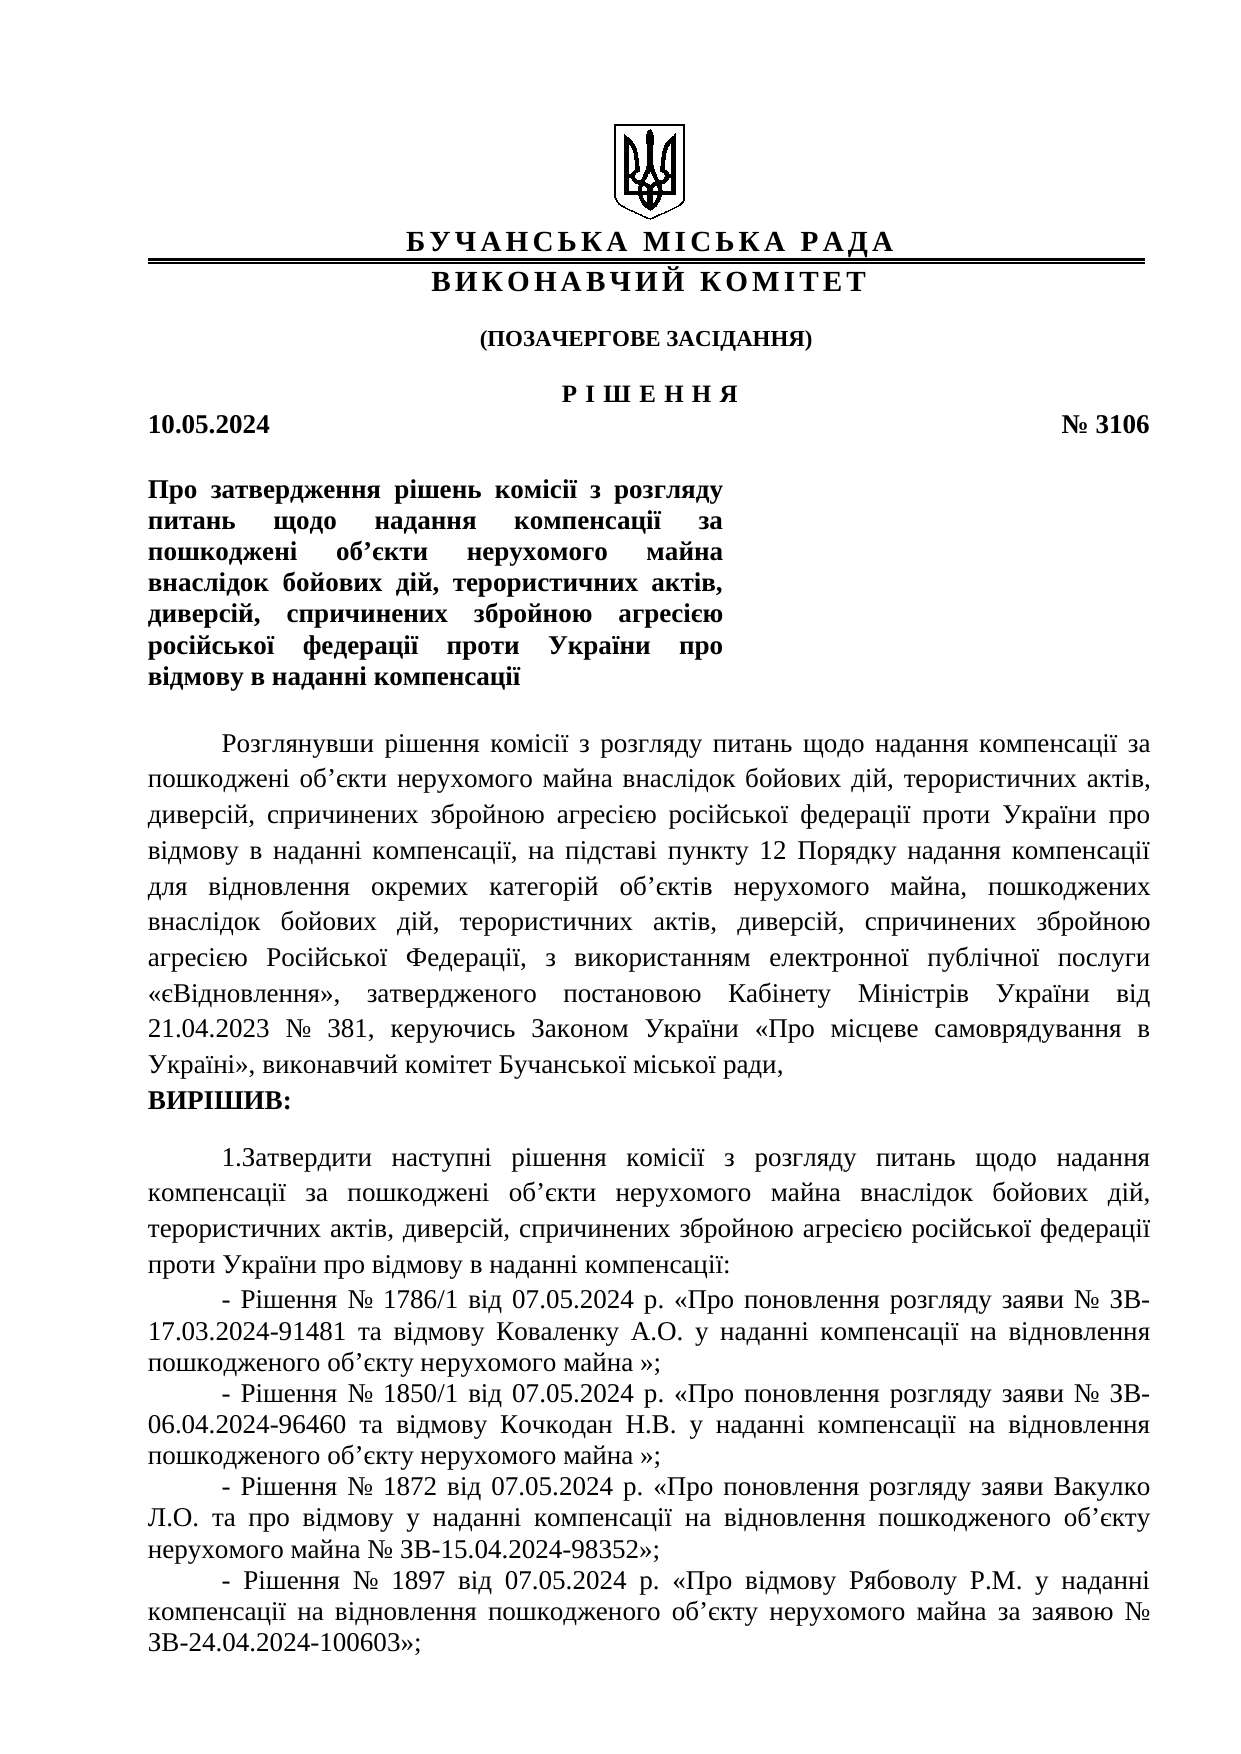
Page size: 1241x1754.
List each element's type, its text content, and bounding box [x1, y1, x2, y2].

text - Рішення № 1897 від 07.05.2024 р. «Про відмову Рябоволу Р.М. у наданні компенсації на відновлення пошкодженого об’єкту нерухомого майна за заявою № ЗВ-24.04.2024-100603»; [148, 1564, 1152, 1657]
text Про затвердження рішень комісії з розгляду питань щодо надання компенсації за пошкоджені об’єкти нерухомого майна внаслідок бойових дій, терористичних актів, диверсій, спричинених збройною агресією російської федерації проти України про відмову в наданні компенсації [148, 473, 723, 691]
text 1.Затвердити наступні рішення комісії з розгляду питань щодо надання компенсації за пошкоджені об’єкти нерухомого майна внаслідок бойових дій, терористичних актів, диверсій, спричинених збройною агресією російської федерації проти України про відмову в наданні компенсації: [148, 1141, 1152, 1279]
text 10.05.2024 № 3106 [148, 408, 1152, 439]
text РІШЕННЯ [148, 379, 1152, 408]
text - Рішення № 1786/1 від 07.05.2024 р. «Про поновлення розгляду заяви № ЗВ-17.03.2024-91481 та відмову Коваленку А.О. у наданні компенсації на відновлення пошкодженого об’єкту нерухомого майна »; [148, 1283, 1152, 1377]
table_header ВИКОНАВЧИЙ КОМІТЕТ (ПОЗАЧЕРГОВЕ ЗАСІДАННЯ) [148, 264, 1144, 379]
text - Рішення № 1872 від 07.05.2024 р. «Про поновлення розгляду заяви Вакулко Л.О. та про відмову у наданні компенсації на відновлення пошкодженого об’єкту нерухомого майна № ЗВ-15.04.2024-98352»; [148, 1470, 1152, 1564]
text ВИРІШИВ: [148, 1084, 1152, 1115]
text - Рішення № 1850/1 від 07.05.2024 р. «Про поновлення розгляду заяви № ЗВ-06.04.2024-96460 та відмову Кочкодан Н.В. у наданні компенсації на відновлення пошкодженого об’єкту нерухомого майна »; [148, 1377, 1152, 1470]
text Розглянувши рішення комісії з розгляду питань щодо надання компенсації за пошкоджені об’єкти нерухомого майна внаслідок бойових дій, терористичних актів, диверсій, спричинених збройною агресією російської федерації проти України про відмову в наданні компенсації, на підставі пункту 12 Порядку надання компенсації для відновлення окремих категорій об’єктів нерухомого майна, пошкоджених внаслідок бойових дій, терористичних актів, диверсій, спричинених збройною агресією Російської Федерації, з використанням електронної публічної послуги «єВідновлення», затвердженого постановою Кабінету Міністрів України від 21.04.2023 № 381, керуючись Законом України «Про місцеве самоврядування в Україні», виконавчий комітет Бучанської міської ради, [148, 727, 1152, 1079]
text БУЧАНСЬКА МІСЬКА РАДА [148, 224, 1152, 257]
